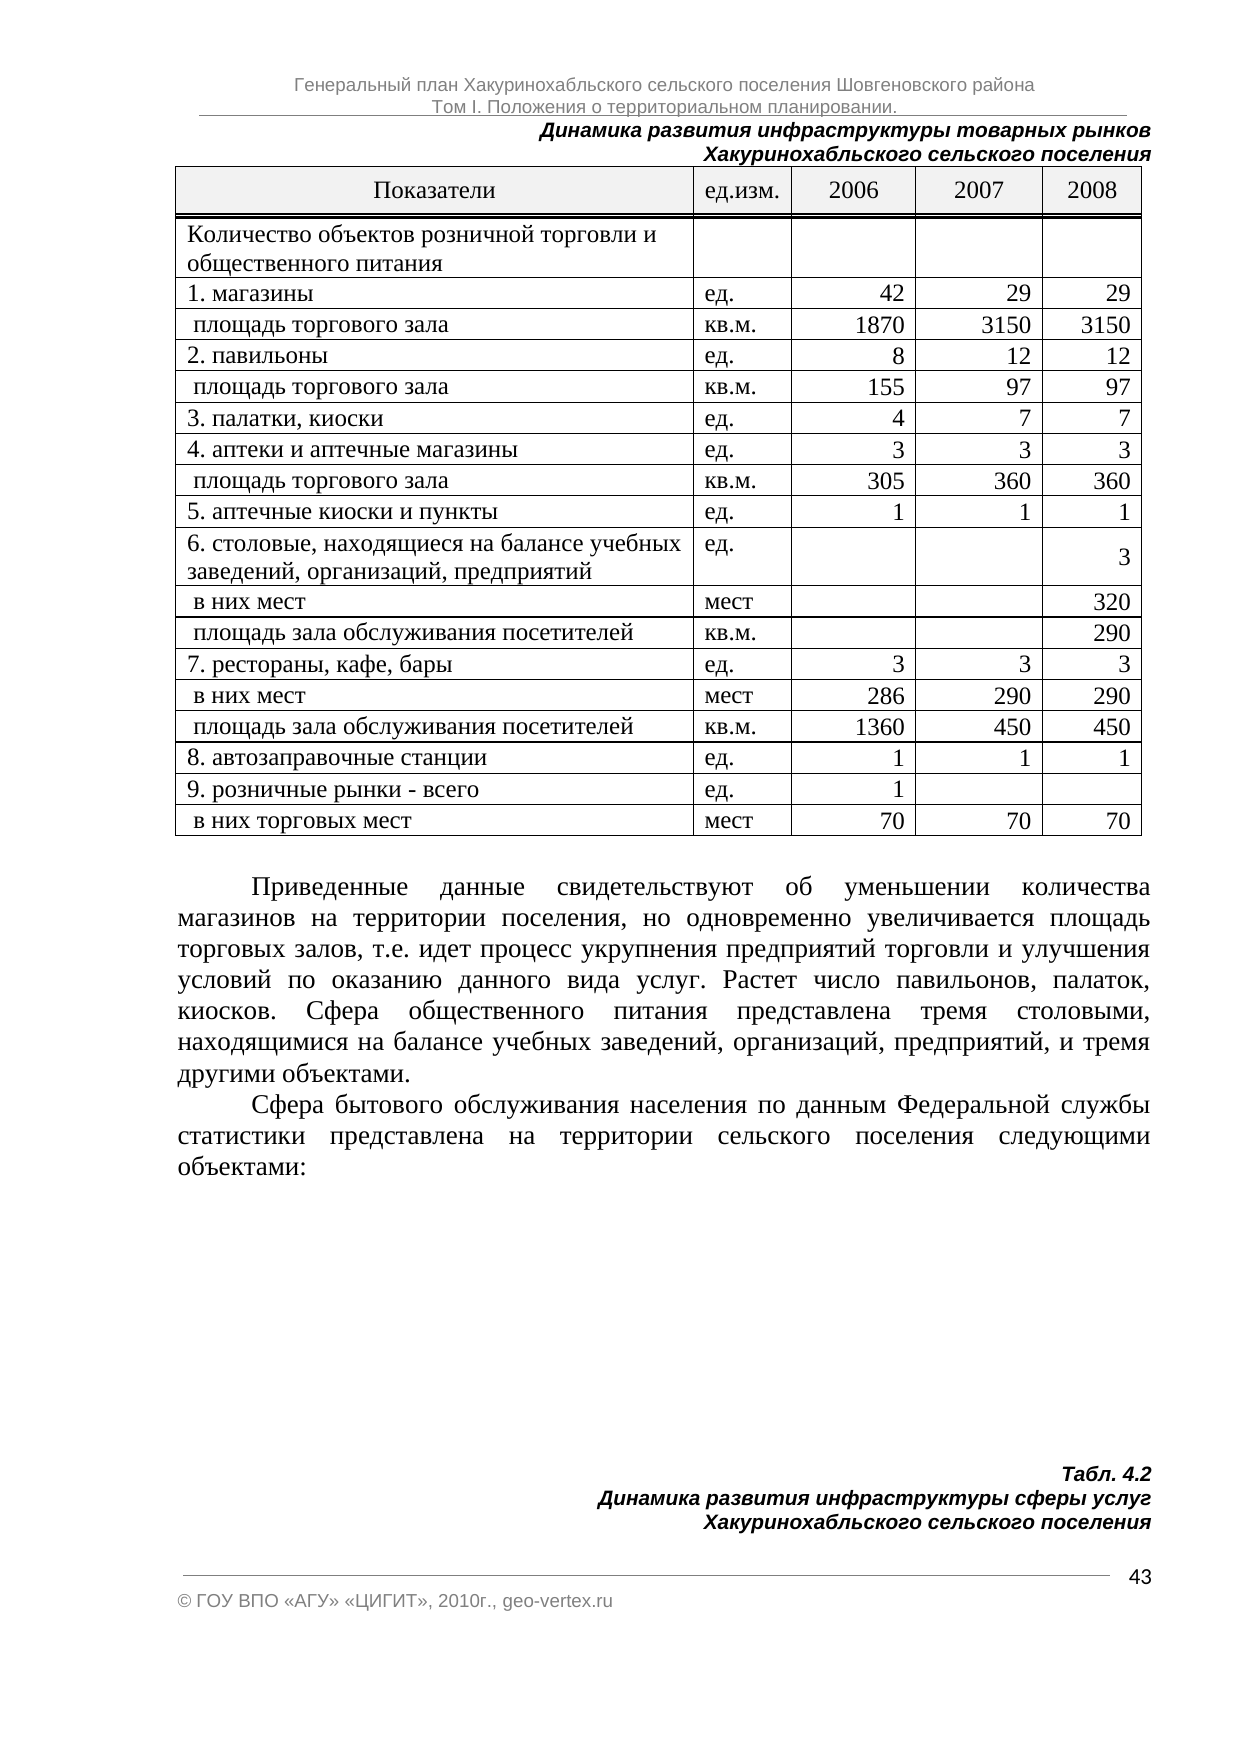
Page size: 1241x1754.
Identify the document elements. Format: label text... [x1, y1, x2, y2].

table_cell 1870 [792, 309, 915, 339]
table_cell 3. палатки, киоски [176, 403, 693, 433]
table_cell 360 [1043, 465, 1141, 495]
table_cell 3150 [916, 309, 1042, 339]
table_cell 70 [916, 805, 1042, 835]
table_cell 6. столовые, находящиеся на балансе учебных заведений, организаций, предприятий [176, 528, 693, 585]
table_cell 3 [1043, 528, 1141, 585]
table_cell 3 [916, 649, 1042, 679]
table_cell 290 [916, 680, 1042, 710]
table_cell 4 [792, 403, 915, 433]
table_cell [792, 586, 915, 616]
table_cell ед. [694, 774, 791, 804]
table_header 2007 [916, 167, 1042, 213]
table_cell 1 [792, 496, 915, 527]
table_cell 3 [1043, 649, 1141, 679]
table_cell 1 [1043, 496, 1141, 527]
table_cell мест [694, 586, 791, 616]
table_cell 1360 [792, 711, 915, 741]
table_cell ед. [694, 649, 791, 679]
table_cell 29 [916, 278, 1042, 308]
table_cell ед. [694, 528, 791, 585]
table_cell 8. автозаправочные станции [176, 743, 693, 773]
table_cell 12 [1043, 340, 1141, 370]
table_cell 29 [1043, 278, 1141, 308]
table_cell 1 [916, 743, 1042, 773]
table_cell 7 [1043, 403, 1141, 433]
table_cell 305 [792, 465, 915, 495]
table_cell 3 [792, 649, 915, 679]
table_cell площадь торгового зала [176, 465, 693, 495]
table_cell мест [694, 680, 791, 710]
table_cell в них мест [176, 680, 693, 710]
table_cell 9. розничные рынки - всего [176, 774, 693, 804]
table_header 2008 [1043, 167, 1141, 213]
table_cell 450 [1043, 711, 1141, 741]
table_cell 5. аптечные киоски и пункты [176, 496, 693, 527]
table_cell 1. магазины [176, 278, 693, 308]
table_cell площадь зала обслуживания посетителей [176, 711, 693, 741]
table_cell 70 [792, 805, 915, 835]
table_cell [916, 774, 1042, 804]
table_cell площадь торгового зала [176, 371, 693, 402]
text Приведенные данные свидетельствуют об уменьшении количества магазинов на территории поселения, но одновременно увеличивается площадь торговых залов, т.е. идет процесс укрупнения предприятий торговли и улучшения условий по оказанию данного вида услуг. Растет число павильонов, палаток, киосков. Сфера общественного питания представлена тремя столовыми, находящимися на балансе учебных заведений, организаций, предприятий, и тремя другими объектами. [177, 870, 1152, 1088]
table_cell ед. [694, 278, 791, 308]
table_cell 3 [792, 434, 915, 464]
table_cell 8 [792, 340, 915, 370]
table_cell мест [694, 805, 791, 835]
table_cell 4. аптеки и аптечные магазины [176, 434, 693, 464]
table_cell [916, 618, 1042, 648]
table_cell 1 [792, 743, 915, 773]
table_cell 1 [1043, 743, 1141, 773]
table_cell 70 [1043, 805, 1141, 835]
table_cell 450 [916, 711, 1042, 741]
table_cell 155 [792, 371, 915, 402]
table_cell в них мест [176, 586, 693, 616]
table_cell 360 [916, 465, 1042, 495]
text Хакуринохабльского сельского поселения [177, 1509, 1152, 1533]
table_cell в них торговых мест [176, 805, 693, 835]
table_cell [916, 528, 1042, 585]
table_cell [916, 219, 1042, 277]
table_header Показатели [176, 167, 693, 213]
table_cell [1043, 219, 1141, 277]
text Хакуринохабльского сельского поселения [177, 142, 1152, 166]
table_cell 286 [792, 680, 915, 710]
table_cell ед. [694, 496, 791, 527]
table_cell кв.м. [694, 309, 791, 339]
table_cell 320 [1043, 586, 1141, 616]
table_cell кв.м. [694, 618, 791, 648]
table_cell 1 [792, 774, 915, 804]
table_cell [792, 618, 915, 648]
table_cell [792, 528, 915, 585]
table_cell ед. [694, 403, 791, 433]
table_header ед.изм. [694, 167, 791, 213]
table_cell кв.м. [694, 711, 791, 741]
table_cell 3 [916, 434, 1042, 464]
text Динамика развития инфраструктуры товарных рынков [177, 118, 1152, 142]
table_cell ед. [694, 743, 791, 773]
table_cell [792, 219, 915, 277]
table_header 2006 [792, 167, 915, 213]
table_cell 97 [916, 371, 1042, 402]
table_cell ед. [694, 340, 791, 370]
table_cell 12 [916, 340, 1042, 370]
table_cell кв.м. [694, 465, 791, 495]
table_cell ед. [694, 434, 791, 464]
table_cell 42 [792, 278, 915, 308]
table_cell 290 [1043, 618, 1141, 648]
table_cell [694, 219, 791, 277]
table_cell 7. рестораны, кафе, бары [176, 649, 693, 679]
table_cell 7 [916, 403, 1042, 433]
table_cell 290 [1043, 680, 1141, 710]
text Табл. 4.2 [177, 1462, 1152, 1486]
table_cell кв.м. [694, 371, 791, 402]
table_cell Количество объектов розничной торговли и общественного питания [176, 219, 693, 277]
table_cell 97 [1043, 371, 1141, 402]
text Сфера бытового обслуживания населения по данным Федеральной службы статистики представлена на территории сельского поселения следующими объектами: [177, 1088, 1152, 1181]
table_cell площадь торгового зала [176, 309, 693, 339]
table_cell 3150 [1043, 309, 1141, 339]
table_cell [1043, 774, 1141, 804]
table_cell 2. павильоны [176, 340, 693, 370]
table_cell площадь зала обслуживания посетителей [176, 618, 693, 648]
text Динамика развития инфраструктуры сферы услуг [177, 1486, 1152, 1509]
table_cell [916, 586, 1042, 616]
table_cell 1 [916, 496, 1042, 527]
table_cell 3 [1043, 434, 1141, 464]
